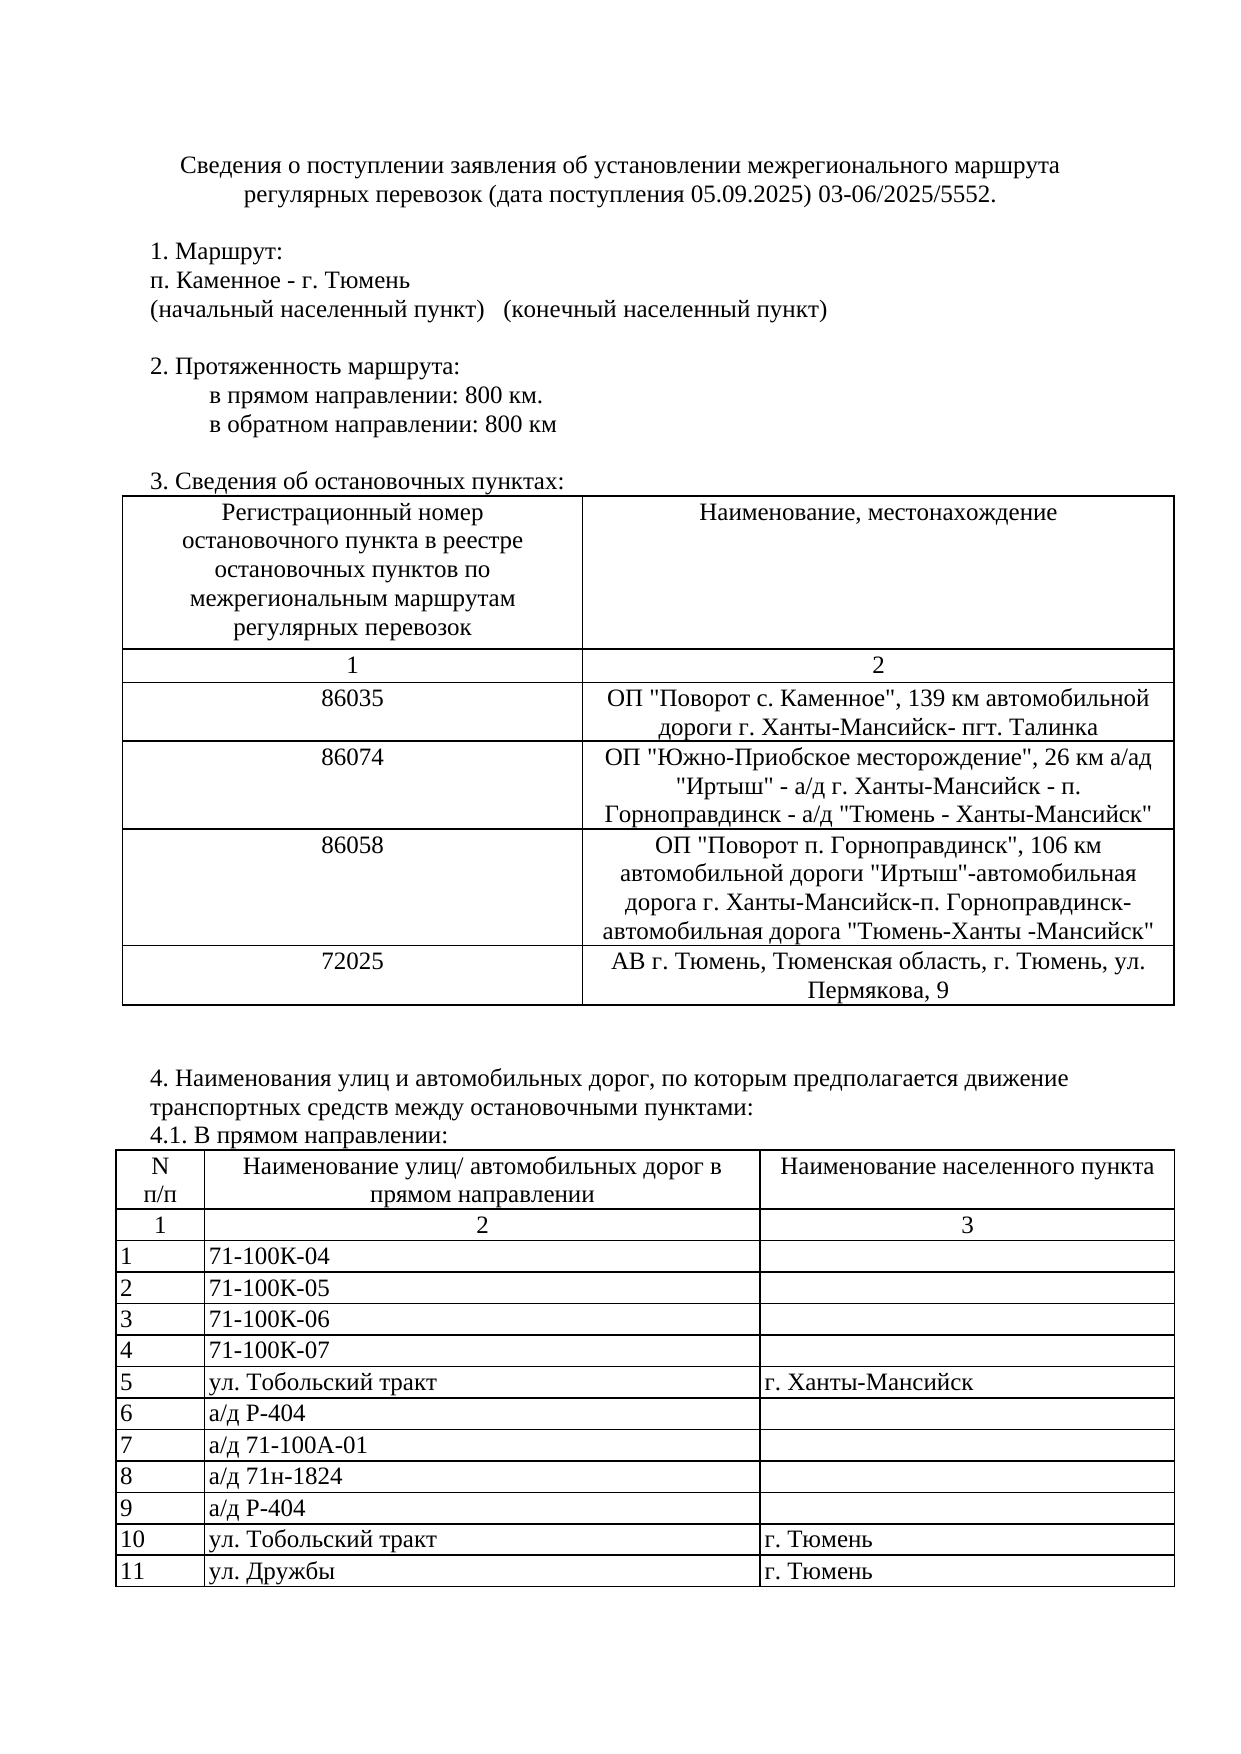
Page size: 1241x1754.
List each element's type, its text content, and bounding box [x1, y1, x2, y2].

table_cell ул. Тобольский тракт [205, 1525, 759, 1554]
table_cell 86074 [123, 742, 582, 828]
table_cell а/д 71н-1824 [205, 1462, 759, 1491]
table_cell 3 [761, 1210, 1174, 1240]
table_cell 6 [117, 1399, 204, 1428]
table_header N п/п [117, 1151, 204, 1208]
table_cell а/д 71-100А-01 [205, 1430, 759, 1460]
table_cell 1 [117, 1241, 204, 1271]
table_cell 5 [117, 1367, 204, 1397]
table_cell [761, 1462, 1174, 1491]
text 3. Сведения об остановочных пунктах: [150, 466, 1090, 495]
table_cell 10 [117, 1525, 204, 1554]
table_cell [761, 1430, 1174, 1460]
table_header Наименование улиц/ автомобильных дорог в прямом направлении [205, 1151, 759, 1208]
table_cell 11 [117, 1556, 204, 1586]
table_cell 2 [583, 650, 1173, 681]
table_cell ОП "Поворот с. Каменное", 139 км автомобильной дороги г. Ханты-Мансийск- пгт. Талинка [583, 683, 1173, 740]
table_cell 2 [205, 1210, 759, 1240]
table_cell 71-100К-06 [205, 1304, 759, 1334]
text в прямом направлении: 800 км. [150, 380, 1090, 409]
text 2. Протяженность маршрута: [150, 351, 1090, 380]
table_cell а/д Р-404 [205, 1493, 759, 1523]
table_cell [761, 1241, 1174, 1271]
table_cell [761, 1493, 1174, 1523]
table_cell 1 [123, 650, 582, 681]
table_cell г. Ханты-Мансийск [761, 1367, 1174, 1397]
table_cell [761, 1399, 1174, 1428]
table_cell [761, 1304, 1174, 1334]
text п. Каменное - г. Тюмень [150, 265, 1090, 294]
table_cell г. Тюмень [761, 1525, 1174, 1554]
table_cell г. Тюмень [761, 1556, 1174, 1586]
table_cell 4 [117, 1336, 204, 1366]
text в обратном направлении: 800 км [150, 409, 1090, 437]
text 4.1. В прямом направлении: [150, 1120, 1090, 1149]
text (начальный населенный пункт) (конечный населенный пункт) [150, 294, 1090, 322]
table_cell 2 [117, 1273, 204, 1303]
table_cell 3 [117, 1304, 204, 1334]
table_cell 1 [117, 1210, 204, 1240]
table_cell [761, 1336, 1174, 1366]
text 4. Наименования улиц и автомобильных дорог, по которым предполагается движение транспортных средств между остановочными пунктами: [150, 1063, 1090, 1120]
text Сведения о поступлении заявления об установлении межрегионального маршрута регулярных перевозок (дата поступления 05.09.2025) 03-06/2025/5552. [150, 150, 1090, 207]
table_cell ОП "Поворот п. Горноправдинск", 106 км автомобильной дороги "Иртыш"-автомобильная дорога г. Ханты-Мансийск-п. Горноправдинск- автомобильная дорога "Тюмень-Ханты -Мансийск" [583, 830, 1173, 945]
table_cell АВ г. Тюмень, Тюменская область, г. Тюмень, ул. Пермякова, 9 [583, 946, 1173, 1004]
table_cell 71-100К-04 [205, 1241, 759, 1271]
table_cell 71-100К-07 [205, 1336, 759, 1366]
table_header Регистрационный номер остановочного пункта в реестре остановочных пунктов по межрегиональным маршрутам регулярных перевозок [123, 497, 582, 648]
table_cell 86058 [123, 830, 582, 945]
table_cell [761, 1273, 1174, 1303]
table_cell ул. Дружбы [205, 1556, 759, 1586]
table_cell 8 [117, 1462, 204, 1491]
table_header Наименование населенного пункта [761, 1151, 1174, 1208]
table_cell а/д Р-404 [205, 1399, 759, 1428]
table_header Наименование, местонахождение [583, 497, 1173, 648]
table_cell ул. Тобольский тракт [205, 1367, 759, 1397]
table_cell ОП "Южно-Приобское месторождение", 26 км а/ад "Иртыш" - а/д г. Ханты-Мансийск - п. Горноправдинск - а/д "Тюмень - Ханты-Мансийск" [583, 742, 1173, 828]
table_cell 72025 [123, 946, 582, 1004]
table_cell 86035 [123, 683, 582, 740]
text 1. Маршрут: [150, 236, 1090, 265]
table_cell 9 [117, 1493, 204, 1523]
table_cell 7 [117, 1430, 204, 1460]
table_cell 71-100К-05 [205, 1273, 759, 1303]
